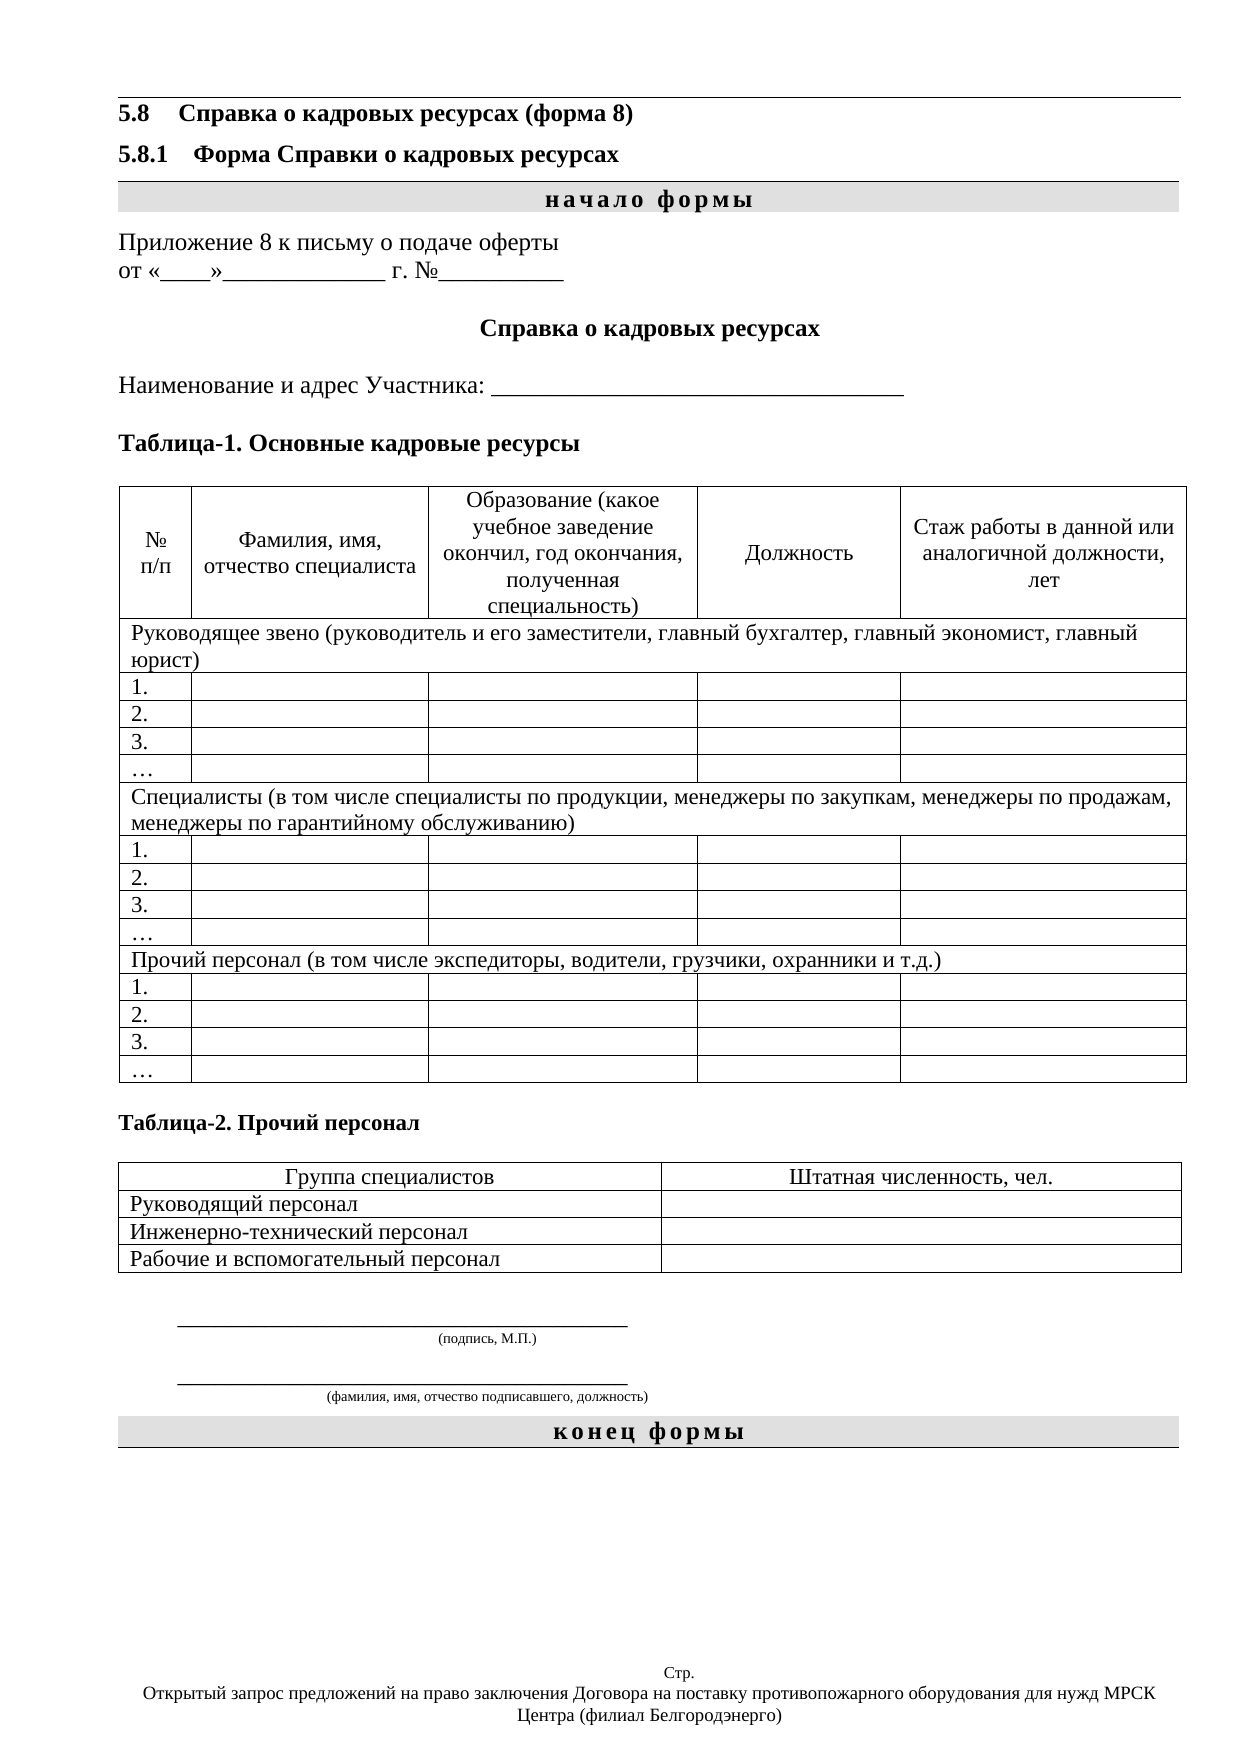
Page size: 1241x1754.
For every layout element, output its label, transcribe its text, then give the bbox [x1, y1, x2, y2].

table_cell [662, 1191, 1181, 1217]
subtitle Справка о кадровых ресурсах (форма 8) [118, 98, 1181, 127]
table_cell [698, 701, 900, 727]
table_header Фамилия, имя, отчество специалиста [192, 487, 428, 618]
table_cell Прочий персонал (в том числе экспедиторы, водители, грузчики, охранники и т.д.) [120, 946, 1186, 972]
text начало формы [118, 182, 1179, 212]
table_cell [698, 1056, 900, 1082]
table_cell [662, 1245, 1181, 1272]
table_cell [698, 1001, 900, 1027]
table_cell [192, 919, 428, 945]
table_cell … [120, 755, 191, 782]
table_cell [901, 864, 1186, 890]
table_cell [192, 974, 428, 1000]
table_cell [429, 974, 697, 1000]
table_cell Руководящий персонал [119, 1191, 661, 1217]
table_cell [120, 701, 191, 727]
table_cell [192, 891, 428, 918]
table_cell [120, 891, 191, 918]
table_cell Инженерно-технический персонал [119, 1218, 661, 1244]
table_cell [192, 836, 428, 863]
table_cell [429, 1028, 697, 1054]
table_cell Рабочие и вспомогательный персонал [119, 1245, 661, 1272]
table_cell [698, 755, 900, 782]
table_cell [192, 755, 428, 782]
table_cell [192, 1001, 428, 1027]
table_cell … [120, 1056, 191, 1082]
text ____________________________________ [118, 1359, 1181, 1388]
table_cell [901, 836, 1186, 863]
text (подпись, М.П.) [118, 1330, 797, 1359]
table_cell [429, 728, 697, 754]
table_header Образование (какое учебное заведение окончил, год окончания, полученная специальность) [429, 487, 697, 618]
table_cell [120, 673, 191, 699]
table_cell [698, 919, 900, 945]
table_cell [429, 891, 697, 918]
table_cell [901, 974, 1186, 1000]
text Наименование и адрес Участника: _________________________________ [118, 371, 1181, 399]
subtitle Форма Справки о кадровых ресурсах [118, 139, 1181, 168]
text ____________________________________ [118, 1301, 1181, 1330]
table_cell … [120, 919, 191, 945]
table_header Стаж работы в данной или аналогичной должности, лет [901, 487, 1186, 618]
table_cell [698, 864, 900, 890]
text Таблица-1. Основные кадровые ресурсы [118, 428, 1181, 457]
table_cell [192, 673, 428, 699]
table_header Штатная численность, чел. [662, 1163, 1181, 1189]
table_cell [429, 864, 697, 890]
table_cell Специалисты (в том числе специалисты по продукции, менеджеры по закупкам, менеджеры по продажам, менеджеры по гарантийному обслуживанию) [120, 783, 1186, 835]
text (фамилия, имя, отчество подписавшего, должность) [118, 1388, 797, 1416]
table_cell [901, 919, 1186, 945]
table_cell [120, 974, 191, 1000]
table_cell [120, 728, 191, 754]
table_cell [192, 728, 428, 754]
table_cell [120, 1001, 191, 1027]
table_cell [120, 836, 191, 863]
text Справка о кадровых ресурсах [118, 313, 1181, 342]
table_cell [120, 1028, 191, 1054]
table_header № п/п [120, 487, 191, 618]
table_cell [901, 891, 1186, 918]
table_cell [698, 836, 900, 863]
table_cell [698, 1028, 900, 1054]
table_cell [429, 836, 697, 863]
table_cell [901, 701, 1186, 727]
text Таблица-2. Прочий персонал [118, 1109, 1181, 1136]
table_cell [901, 1028, 1186, 1054]
table_cell [120, 864, 191, 890]
table_header Должность [698, 487, 900, 618]
table_cell [698, 974, 900, 1000]
table_cell [698, 673, 900, 699]
table_cell [698, 728, 900, 754]
table_cell [192, 1028, 428, 1054]
table_cell [192, 701, 428, 727]
table_header Группа специалистов [119, 1163, 661, 1189]
table_cell [901, 1001, 1186, 1027]
table_cell [429, 701, 697, 727]
table_cell [429, 1056, 697, 1082]
table_cell [901, 728, 1186, 754]
text конец формы [118, 1416, 1179, 1447]
table_cell [192, 1056, 428, 1082]
table_cell [901, 755, 1186, 782]
table_cell [429, 673, 697, 699]
table_cell [698, 891, 900, 918]
table_cell [429, 755, 697, 782]
table_cell [901, 673, 1186, 699]
text Приложение 8 к письму о подаче оферты от «____»_____________ г. №__________ [118, 227, 1181, 284]
table_cell [429, 919, 697, 945]
table_cell [662, 1218, 1181, 1244]
table_cell [901, 1056, 1186, 1082]
table_cell [192, 864, 428, 890]
table_cell [429, 1001, 697, 1027]
table_cell Руководящее звено (руководитель и его заместители, главный бухгалтер, главный экономист, главный юрист) [120, 619, 1186, 672]
